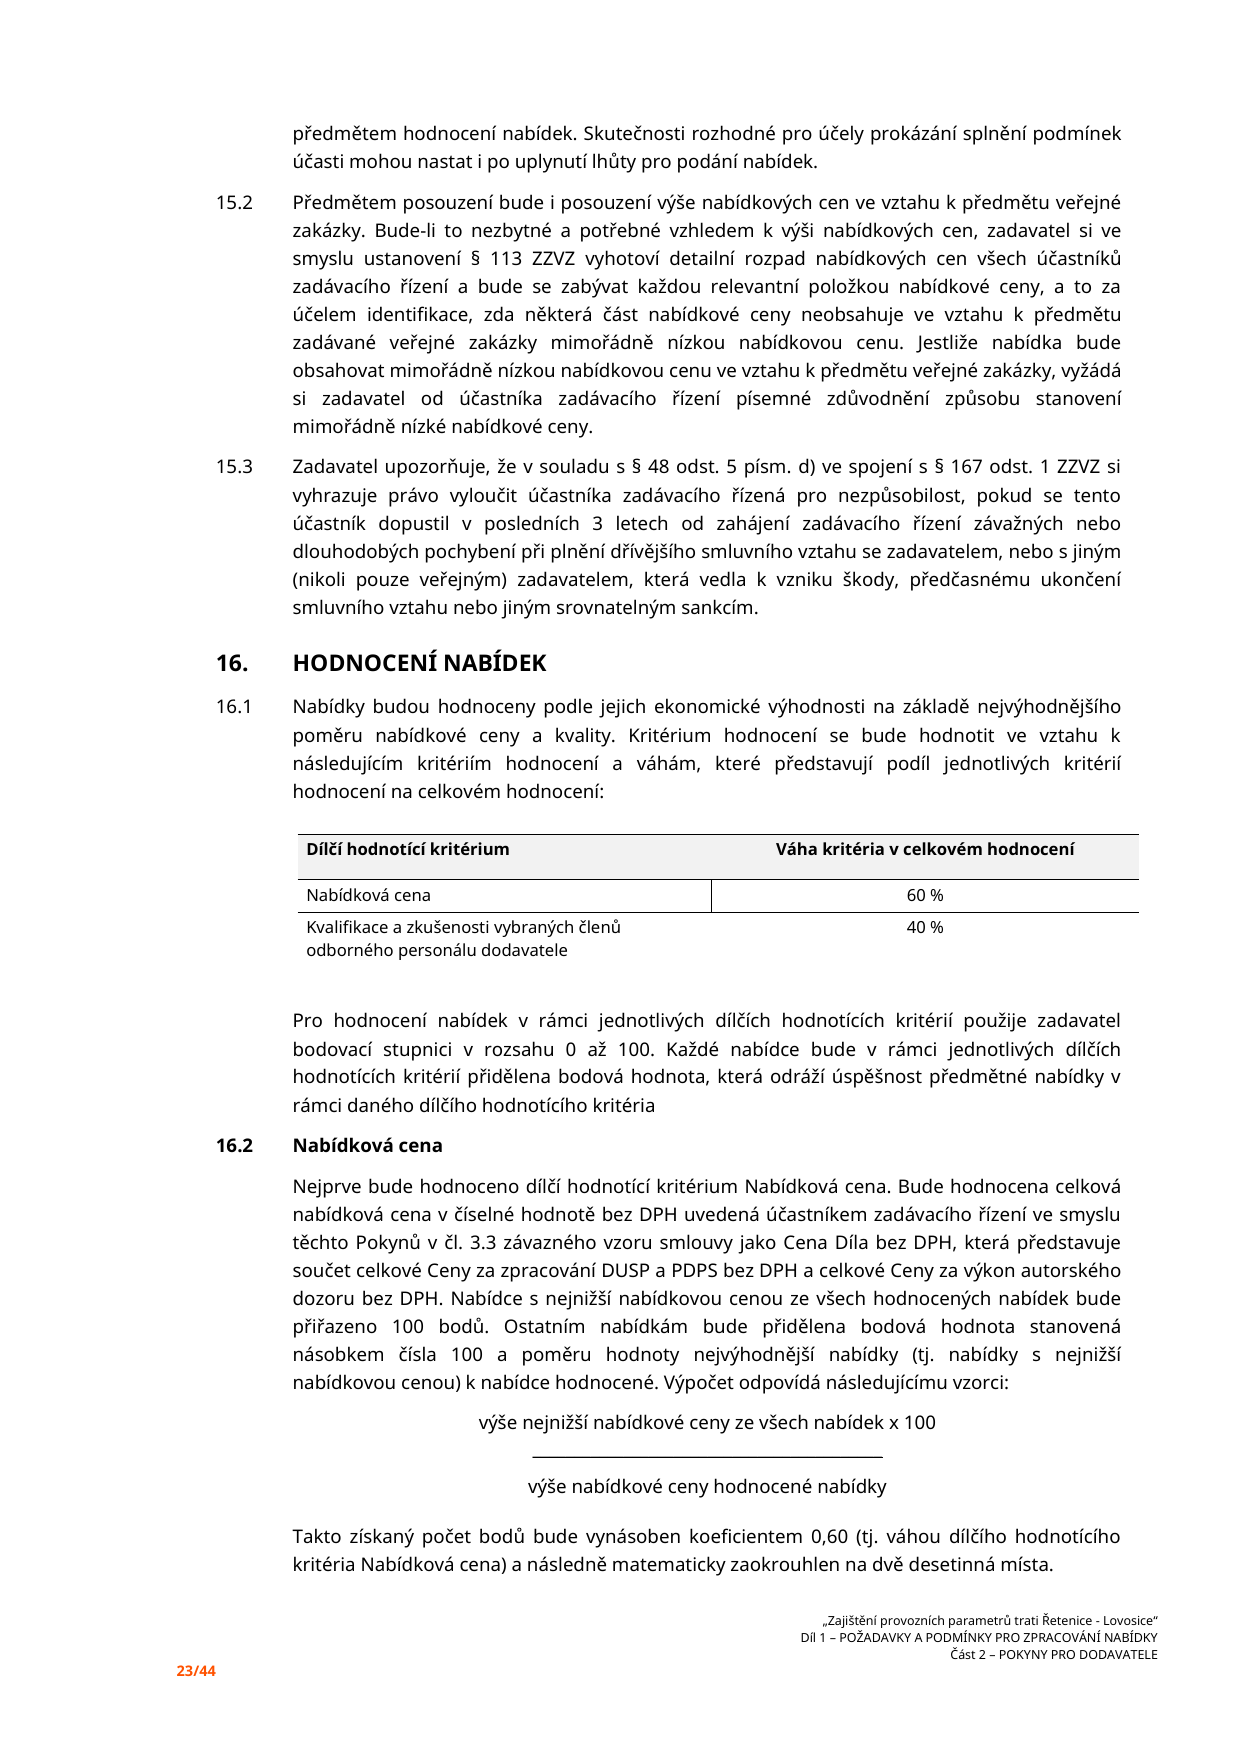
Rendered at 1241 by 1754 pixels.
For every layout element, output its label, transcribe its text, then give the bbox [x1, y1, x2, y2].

text Předmětem posouzení bude i posouzení výše nabídkových cen ve vztahu k předmětu veřejné zakázky. Bude-li to nezbytné a potřebné vzhledem k výši nabídkových cen, zadavatel si ve smyslu ustanovení § 113 ZZVZ vyhotoví detailní rozpad nabídkových cen všech účastníků zadávacího řízení a bude se zabývat každou relevantní položkou nabídkové ceny, a to za účelem identifikace, zda některá část nabídkové ceny neobsahuje ve vztahu k předmětu zadávané veřejné zakázky mimořádně nízkou nabídkovou cenu. Jestliže nabídka bude obsahovat mimořádně nízkou nabídkovou cenu ve vztahu k předmětu veřejné zakázky, vyžádá si zadavatel od účastníka zadávacího řízení písemné zdůvodnění způsobu stanovení mimořádně nízké nabídkové ceny. [216, 189, 1122, 439]
table_header Váha kritéria v celkovém hodnocení [711, 835, 1139, 879]
table_header Dílčí hodnotící kritérium [298, 835, 711, 879]
text Zadavatel upozorňuje, že v souladu s § 48 odst. 5 písm. d) ve spojení s § 167 odst. 1 ZZVZ si vyhrazuje právo vyloučit účastníka zadávacího řízená pro nezpůsobilost, pokud se tento účastník dopustil v posledních 3 letech od zahájení zadávacího řízení závažných nebo dlouhodobých pochybení při plnění dřívějšího smluvního vztahu se zadavatelem, nebo s jiným (nikoli pouze veřejným) zadavatelem, která vedla k vzniku škody, předčasnému ukončení smluvního vztahu nebo jiným srovnatelným sankcím. [216, 454, 1122, 619]
table_cell 60 % [712, 880, 1139, 912]
list výše nabídkové ceny hodnocené nabídky [292, 1473, 1122, 1499]
text HODNOCENÍ NABÍDEK [216, 647, 1122, 678]
text Nabídky budou hodnoceny podle jejich ekonomické výhodnosti na základě nejvýhodnějšího poměru nabídkové ceny a kvality. Kritérium hodnocení se bude hodnotit ve vztahu k následujícím kritériím hodnocení a váhám, které představují podíl jednotlivých kritérií hodnocení na celkovém hodnocení: [216, 694, 1122, 803]
table_cell 40 % [711, 913, 1139, 967]
list __________________________________________ [292, 1435, 1122, 1461]
list výše nejnižší nabídkové ceny ze všech nabídek x 100 [292, 1409, 1122, 1435]
table_cell Kvalifikace a zkušenosti vybraných členů odborného personálu dodavatele [298, 913, 711, 967]
text Nabídková cena [216, 1132, 1122, 1158]
list Pro hodnocení nabídek v rámci jednotlivých dílčích hodnotících kritérií použije zadavatel bodovací stupnici v rozsahu 0 až 100. Každé nabídce bude v rámci jednotlivých dílčích hodnotících kritérií přidělena bodová hodnota, která odráží úspěšnost předmětné nabídky v rámci daného dílčího hodnotícího kritéria [292, 1008, 1122, 1117]
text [216, 121, 1122, 174]
list Takto získaný počet bodů bude vynásoben koeficientem 0,60 (tj. váhou dílčího hodnotícího kritéria Nabídková cena) a následně matematicky zaokrouhlen na dvě desetinná místa. [292, 1524, 1122, 1577]
list Nejprve bude hodnoceno dílčí hodnotící kritérium Nabídková cena. Bude hodnocena celková nabídková cena v číselné hodnotě bez DPH uvedená účastníkem zadávacího řízení ve smyslu těchto Pokynů v čl. 3.3 závazného vzoru smlouvy jako Cena Díla bez DPH, která představuje součet celkové Ceny za zpracování DUSP a PDPS bez DPH a celkové Ceny za výkon autorského dozoru bez DPH. Nabídce s nejnižší nabídkovou cenou ze všech hodnocených nabídek bude přiřazeno 100 bodů. Ostatním nabídkám bude přidělena bodová hodnota stanovená násobkem čísla 100 a poměru hodnoty nejvýhodnější nabídky (tj. nabídky s nejnižší nabídkovou cenou) k nabídce hodnocené. Výpočet odpovídá následujícímu vzorci: [292, 1173, 1122, 1394]
table_cell Nabídková cena [298, 880, 711, 912]
